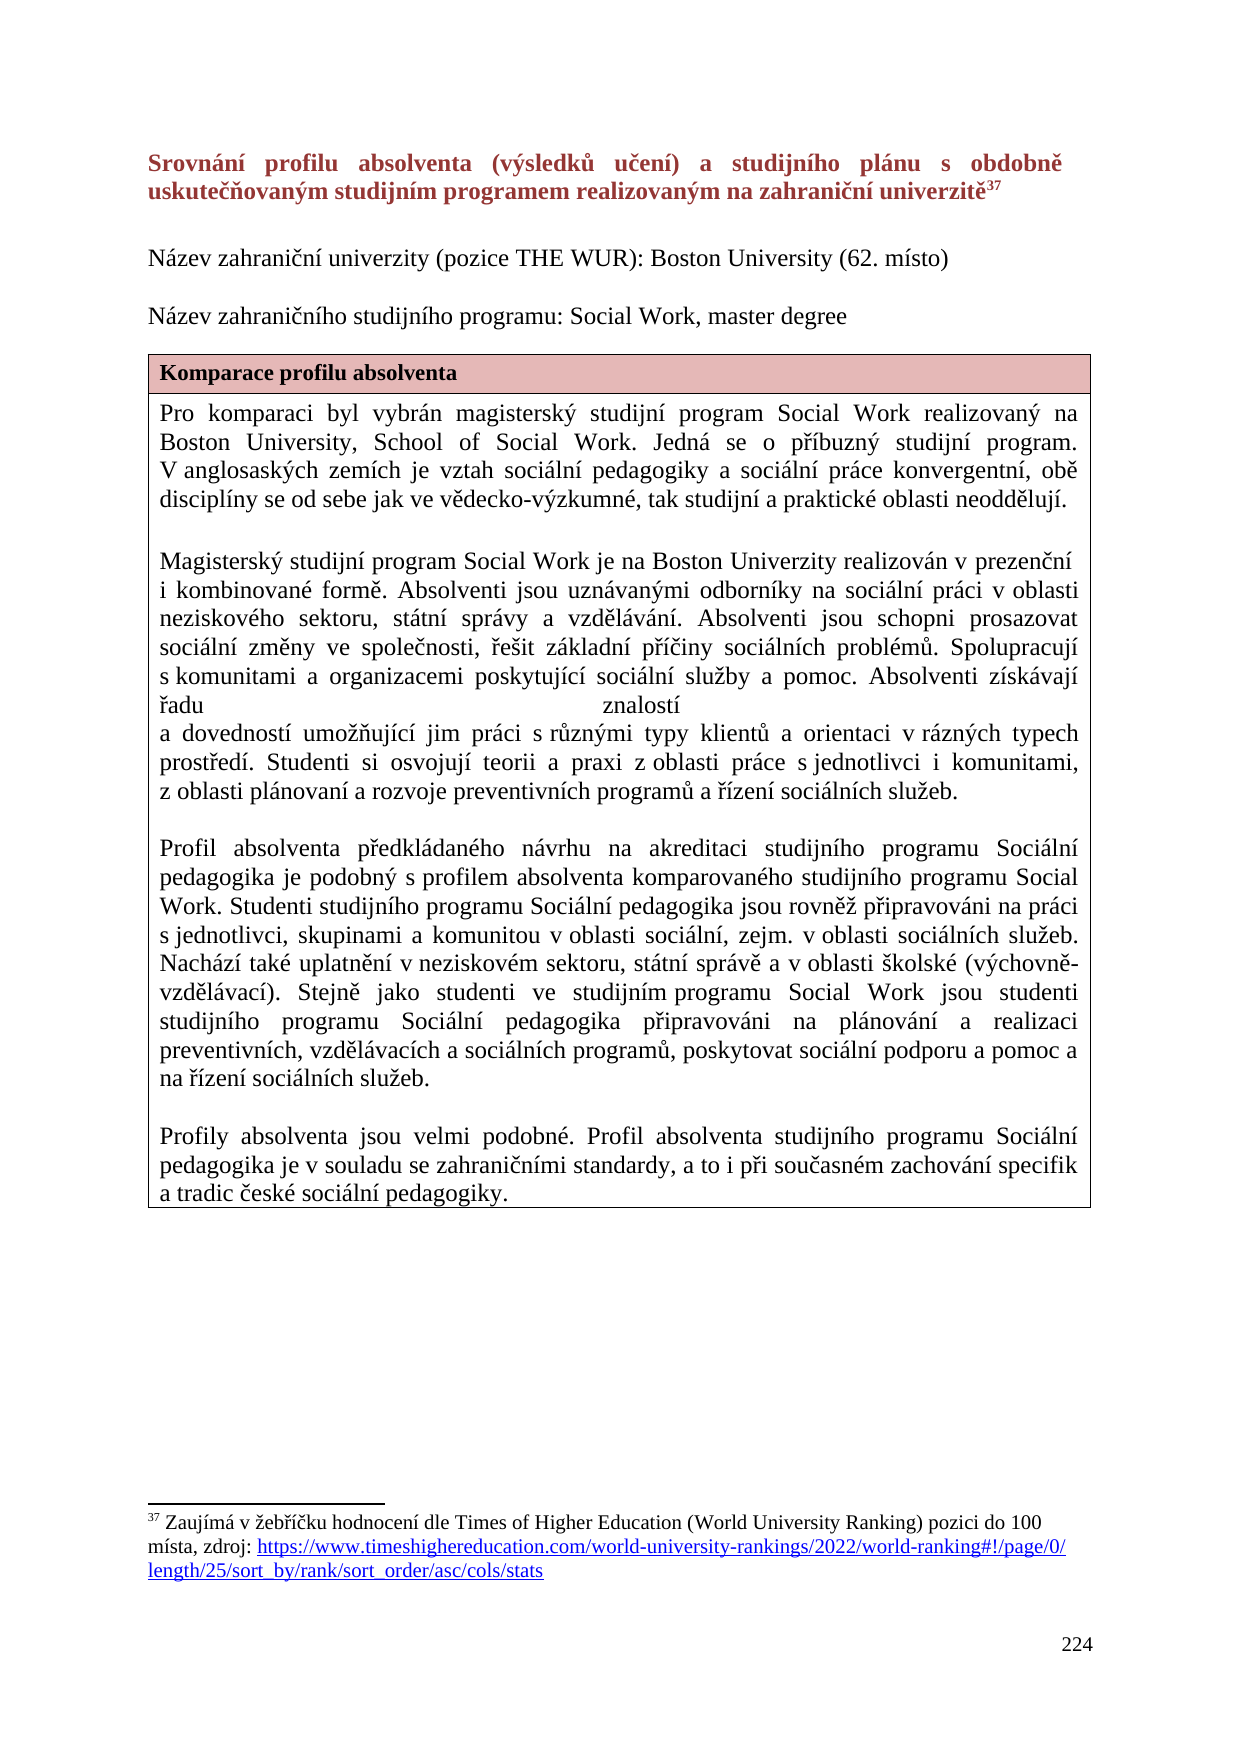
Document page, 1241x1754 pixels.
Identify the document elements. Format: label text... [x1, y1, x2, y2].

text Název zahraničního studijního programu: Social Work, master degree [148, 301, 1063, 329]
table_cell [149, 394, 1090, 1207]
text Název zahraniční univerzity (pozice THE WUR): Boston University (62. místo) [148, 243, 1063, 272]
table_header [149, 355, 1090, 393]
text Srovnání profilu absolventa (výsledků učení) a studijního plánu s obdobně uskutečňovaným studijním programem realizovaným na zahraniční univerzitě [148, 148, 1063, 205]
